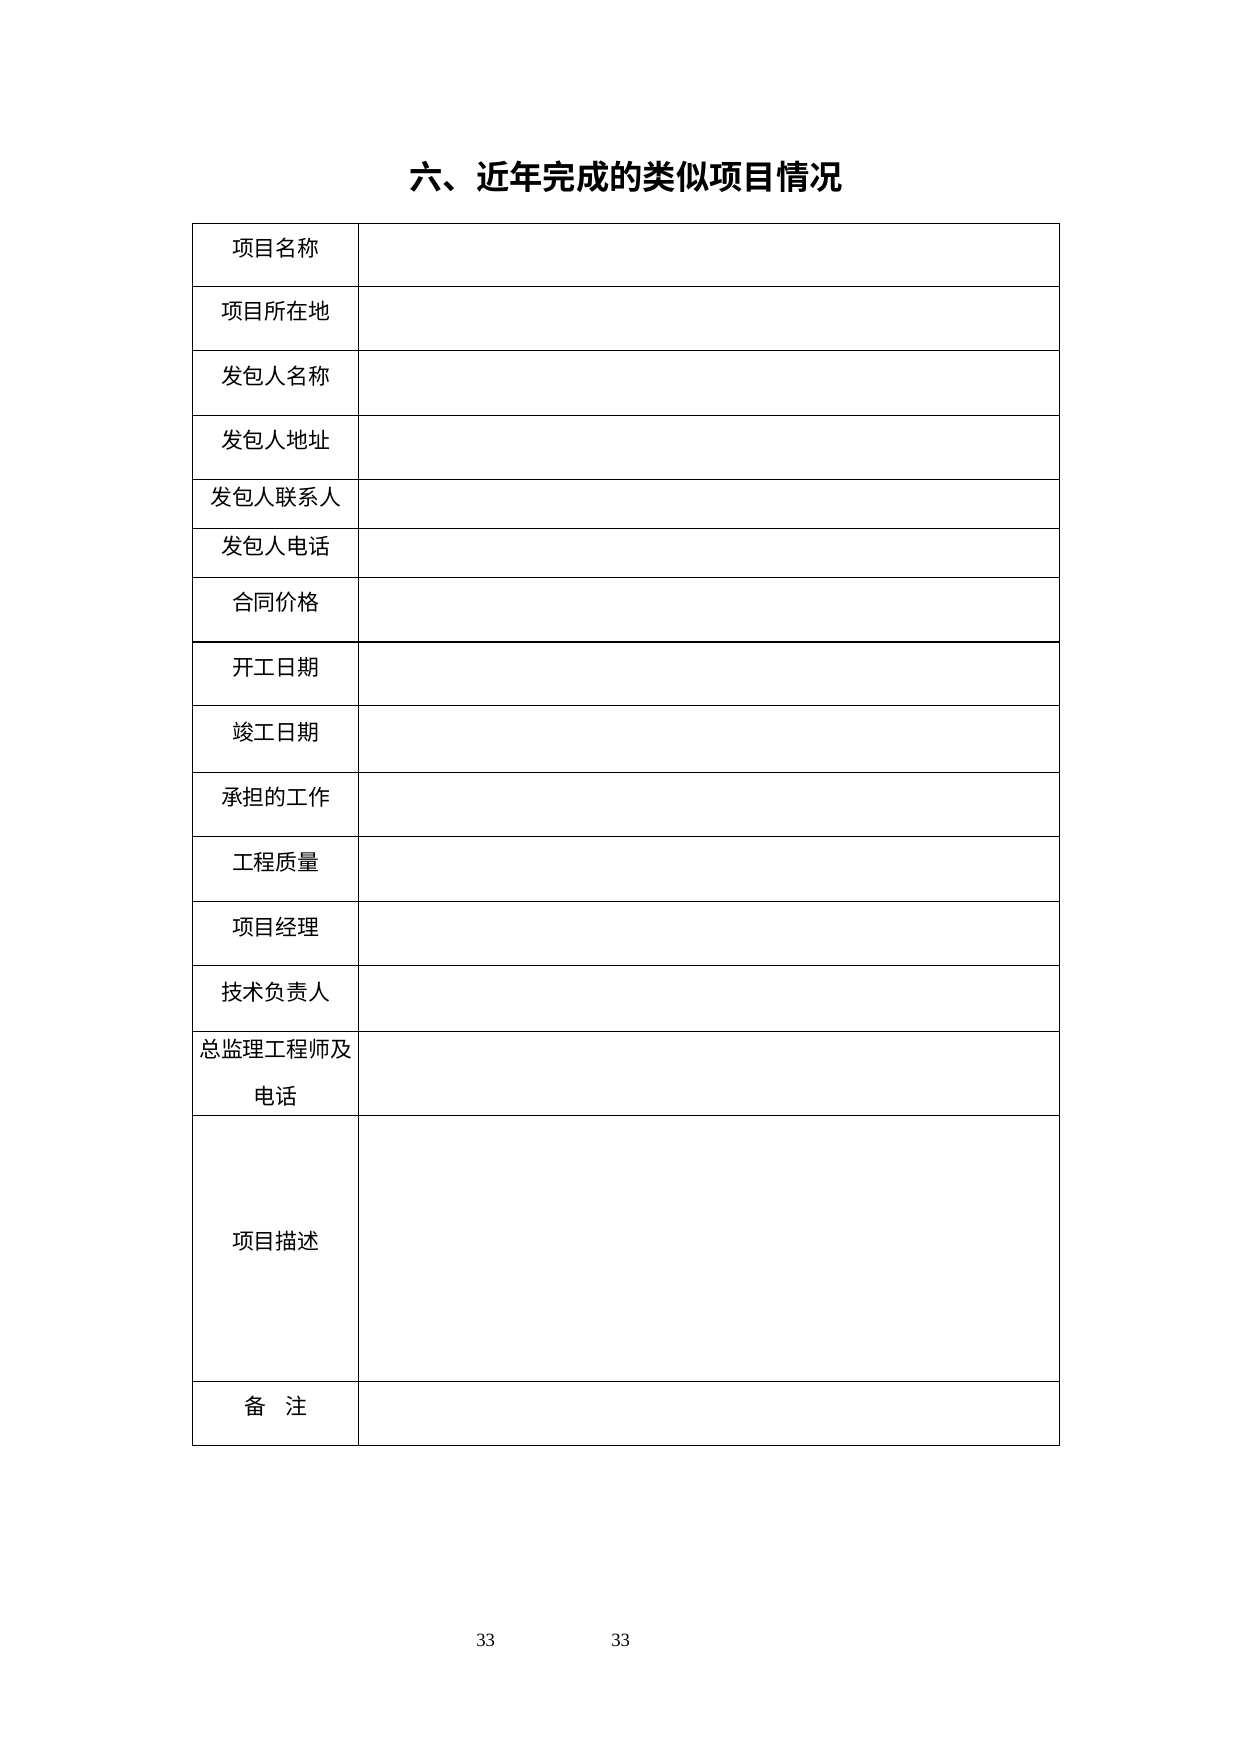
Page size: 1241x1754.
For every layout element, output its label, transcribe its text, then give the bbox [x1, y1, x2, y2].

table_cell [359, 1116, 1059, 1381]
table_cell 发包人名称 [193, 351, 358, 415]
table_cell 总监理工程师及电话 [193, 1032, 358, 1115]
table_cell [359, 706, 1059, 772]
table_cell 发包人电话 [193, 529, 358, 577]
table_cell [359, 643, 1059, 705]
table_cell [359, 529, 1059, 577]
table_cell 开工日期 [193, 643, 358, 705]
table_cell 项目所在地 [193, 287, 358, 350]
table_cell [359, 773, 1059, 836]
table_cell 项目经理 [193, 902, 358, 965]
table_cell 合同价格 [193, 578, 358, 641]
table_cell 承担的工作 [193, 773, 358, 836]
table_cell [359, 287, 1059, 350]
table_cell [359, 837, 1059, 901]
table_header [359, 224, 1059, 286]
table_cell 技术负责人 [193, 966, 358, 1031]
table_cell [359, 1382, 1059, 1445]
table_cell 备 注 [193, 1382, 358, 1445]
table_cell [359, 902, 1059, 965]
table_cell [359, 1032, 1059, 1115]
table_cell 发包人联系人 [193, 480, 358, 528]
table_header 项目名称 [193, 224, 358, 286]
table_cell 工程质量 [193, 837, 358, 901]
table_cell [359, 578, 1059, 641]
table_cell 项目描述 [193, 1116, 358, 1381]
table_cell [359, 416, 1059, 479]
table_cell 竣工日期 [193, 706, 358, 772]
table_cell [359, 966, 1059, 1031]
text 六、近年完成的类似项目情况 [148, 151, 1104, 199]
table_cell [359, 480, 1059, 528]
table_cell 发包人地址 [193, 416, 358, 479]
table_cell [359, 351, 1059, 415]
